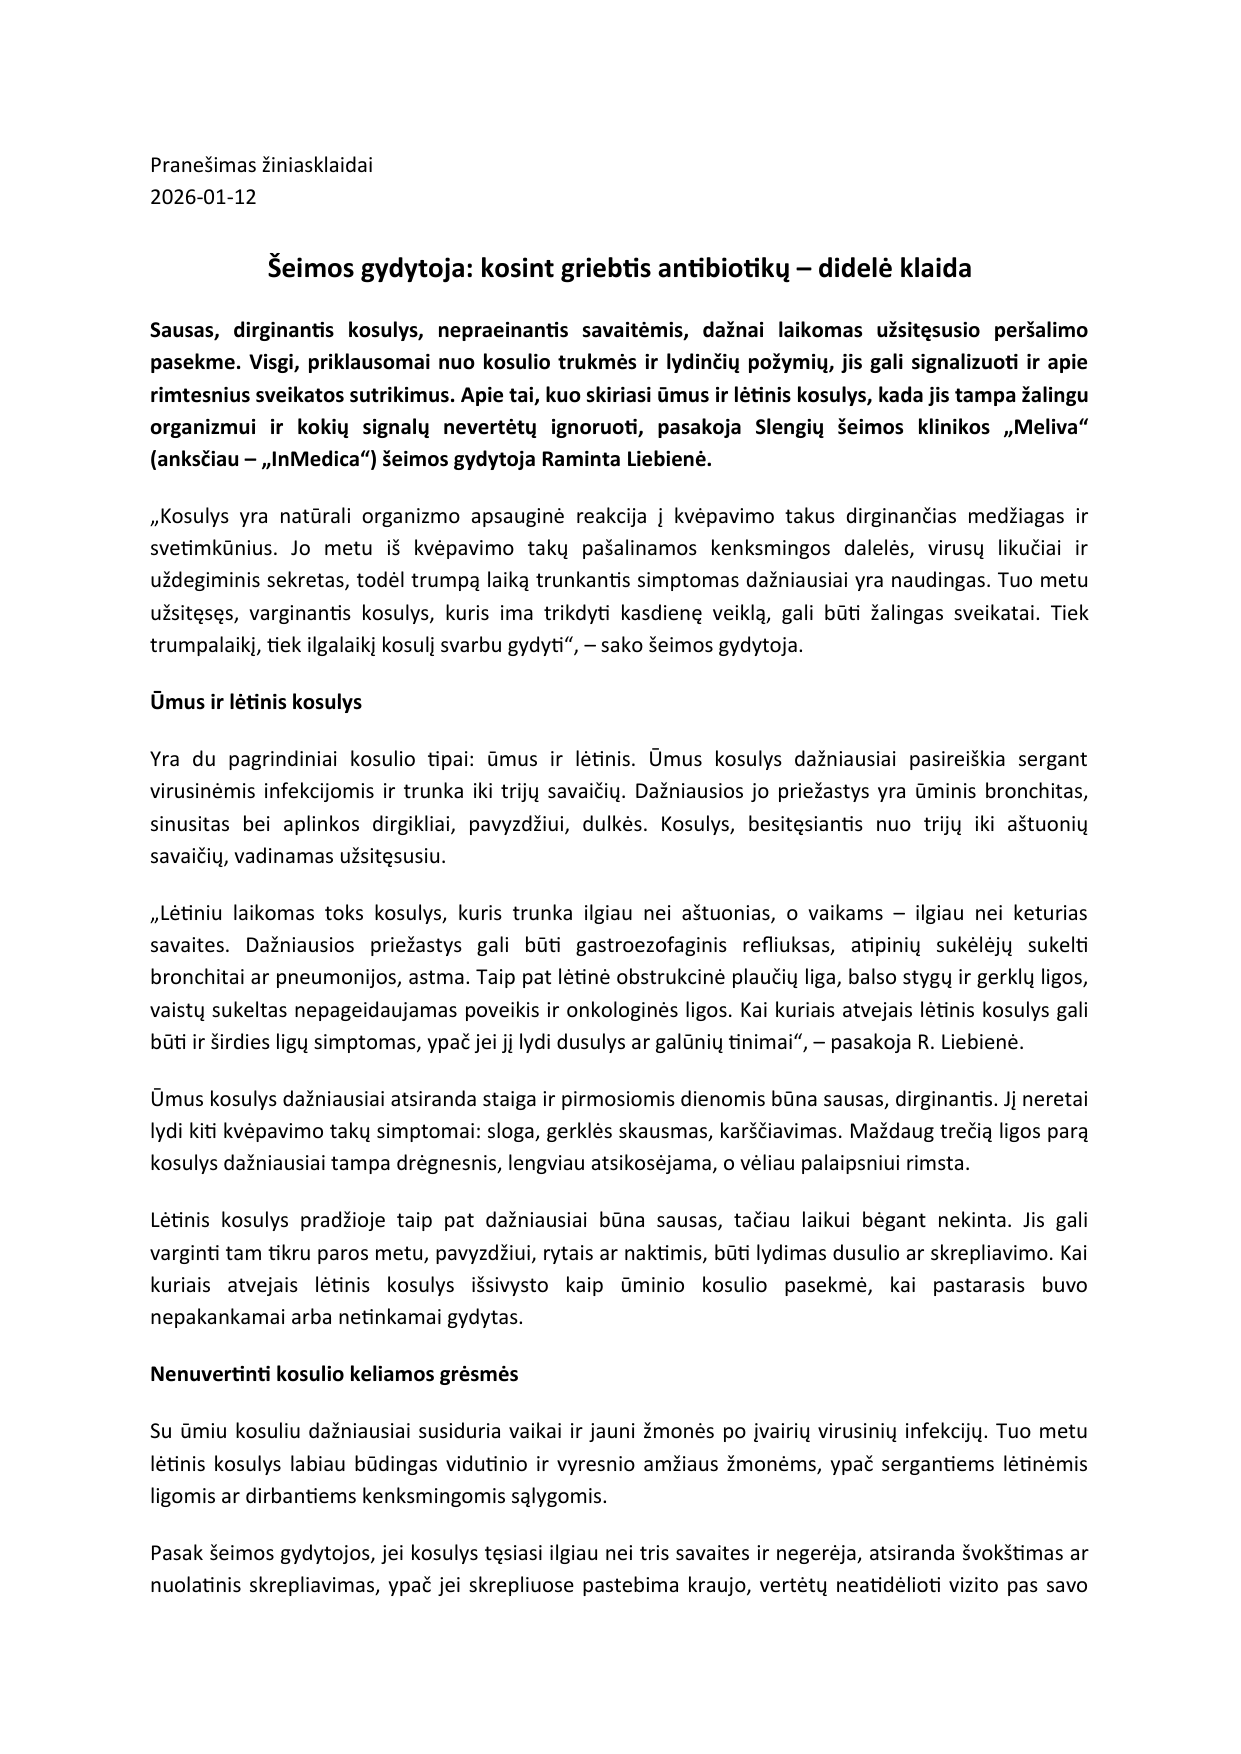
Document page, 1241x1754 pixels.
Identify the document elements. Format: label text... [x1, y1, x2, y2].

text Pranešimas žiniasklaidai [150, 150, 1090, 178]
text Šeimos gydytoja: kosint griebtis antibiotikų – didelė klaida [150, 249, 1090, 285]
text Yra du pagrindiniai kosulio tipai: ūmus ir lėtinis. Ūmus kosulys dažniausiai pasireiškia sergant virusinėmis infekcijomis ir trunka iki trijų savaičių. Dažniausios jo priežastys yra ūminis bronchitas, sinusitas bei aplinkos dirgikliai, pavyzdžiui, dulkės. Kosulys, besitęsiantis nuo trijų iki aštuonių savaičių, vadinamas užsitęsusiu. [150, 744, 1090, 869]
text Nenuvertinti kosulio keliamos grėsmės [150, 1359, 1090, 1387]
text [150, 1538, 1090, 1598]
text Lėtinis kosulys pradžioje taip pat dažniausiai būna sausas, tačiau laikui bėgant nekinta. Jis gali varginti tam tikru paros metu, pavyzdžiui, rytais ar naktimis, būti lydimas dusulio ar skrepliavimo. Kai kuriais atvejais lėtinis kosulys išsivysto kaip ūminio kosulio pasekmė, kai pastarasis buvo nepakankamai arba netinkamai gydytas. [150, 1206, 1090, 1330]
text „Lėtiniu laikomas toks kosulys, kuris trunka ilgiau nei aštuonias, o vaikams – ilgiau nei keturias savaites. Dažniausios priežastys gali būti gastroezofaginis refliuksas, atipinių sukėlėjų sukelti bronchitai ar pneumonijos, astma. Taip pat lėtinė obstrukcinė plaučių liga, balso stygų ir gerklų ligos, vaistų sukeltas nepageidaujamas poveikis ir onkologinės ligos. Kai kuriais atvejais lėtinis kosulys gali būti ir širdies ligų simptomas, ypač jei jį lydi dusulys ar galūnių tinimai“, – pasakoja R. Liebienė. [150, 898, 1090, 1055]
text Ūmus kosulys dažniausiai atsiranda staiga ir pirmosiomis dienomis būna sausas, dirginantis. Jį neretai lydi kiti kvėpavimo takų simptomai: sloga, gerklės skausmas, karščiavimas. Maždaug trečią ligos parą kosulys dažniausiai tampa drėgnesnis, lengviau atsikosėjama, o vėliau palaipsniui rimsta. [150, 1084, 1090, 1176]
text Su ūmiu kosuliu dažniausiai susiduria vaikai ir jauni žmonės po įvairių virusinių infekcijų. Tuo metu lėtinis kosulys labiau būdingas vidutinio ir vyresnio amžiaus žmonėms, ypač sergantiems lėtinėmis ligomis ar dirbantiems kenksmingomis sąlygomis. [150, 1417, 1090, 1509]
text „Kosulys yra natūrali organizmo apsauginė reakcija į kvėpavimo takus dirginančias medžiagas ir svetimkūnius. Jo metu iš kvėpavimo takų pašalinamos kenksmingos dalelės, virusų likučiai ir uždegiminis sekretas, todėl trumpą laiką trunkantis simptomas dažniausiai yra naudingas. Tuo metu užsitęsęs, varginantis kosulys, kuris ima trikdyti kasdienę veiklą, gali būti žalingas sveikatai. Tiek trumpalaikį, tiek ilgalaikį kosulį svarbu gydyti“, – sako šeimos gydytoja. [150, 501, 1090, 658]
text Sausas, dirginantis kosulys, nepraeinantis savaitėmis, dažnai laikomas užsitęsusio peršalimo pasekme. Visgi, priklausomai nuo kosulio trukmės ir lydinčių požymių, jis gali signalizuoti ir apie rimtesnius sveikatos sutrikimus. Apie tai, kuo skiriasi ūmus ir lėtinis kosulys, kada jis tampa žalingu organizmui ir kokių signalų nevertėtų ignoruoti, pasakoja Slengių šeimos klinikos „Meliva“ (anksčiau – „InMedica“) šeimos gydytoja Raminta Liebienė. [150, 315, 1090, 472]
text Ūmus ir lėtinis kosulys [150, 687, 1090, 715]
text 2026-01-12 [150, 182, 1090, 210]
